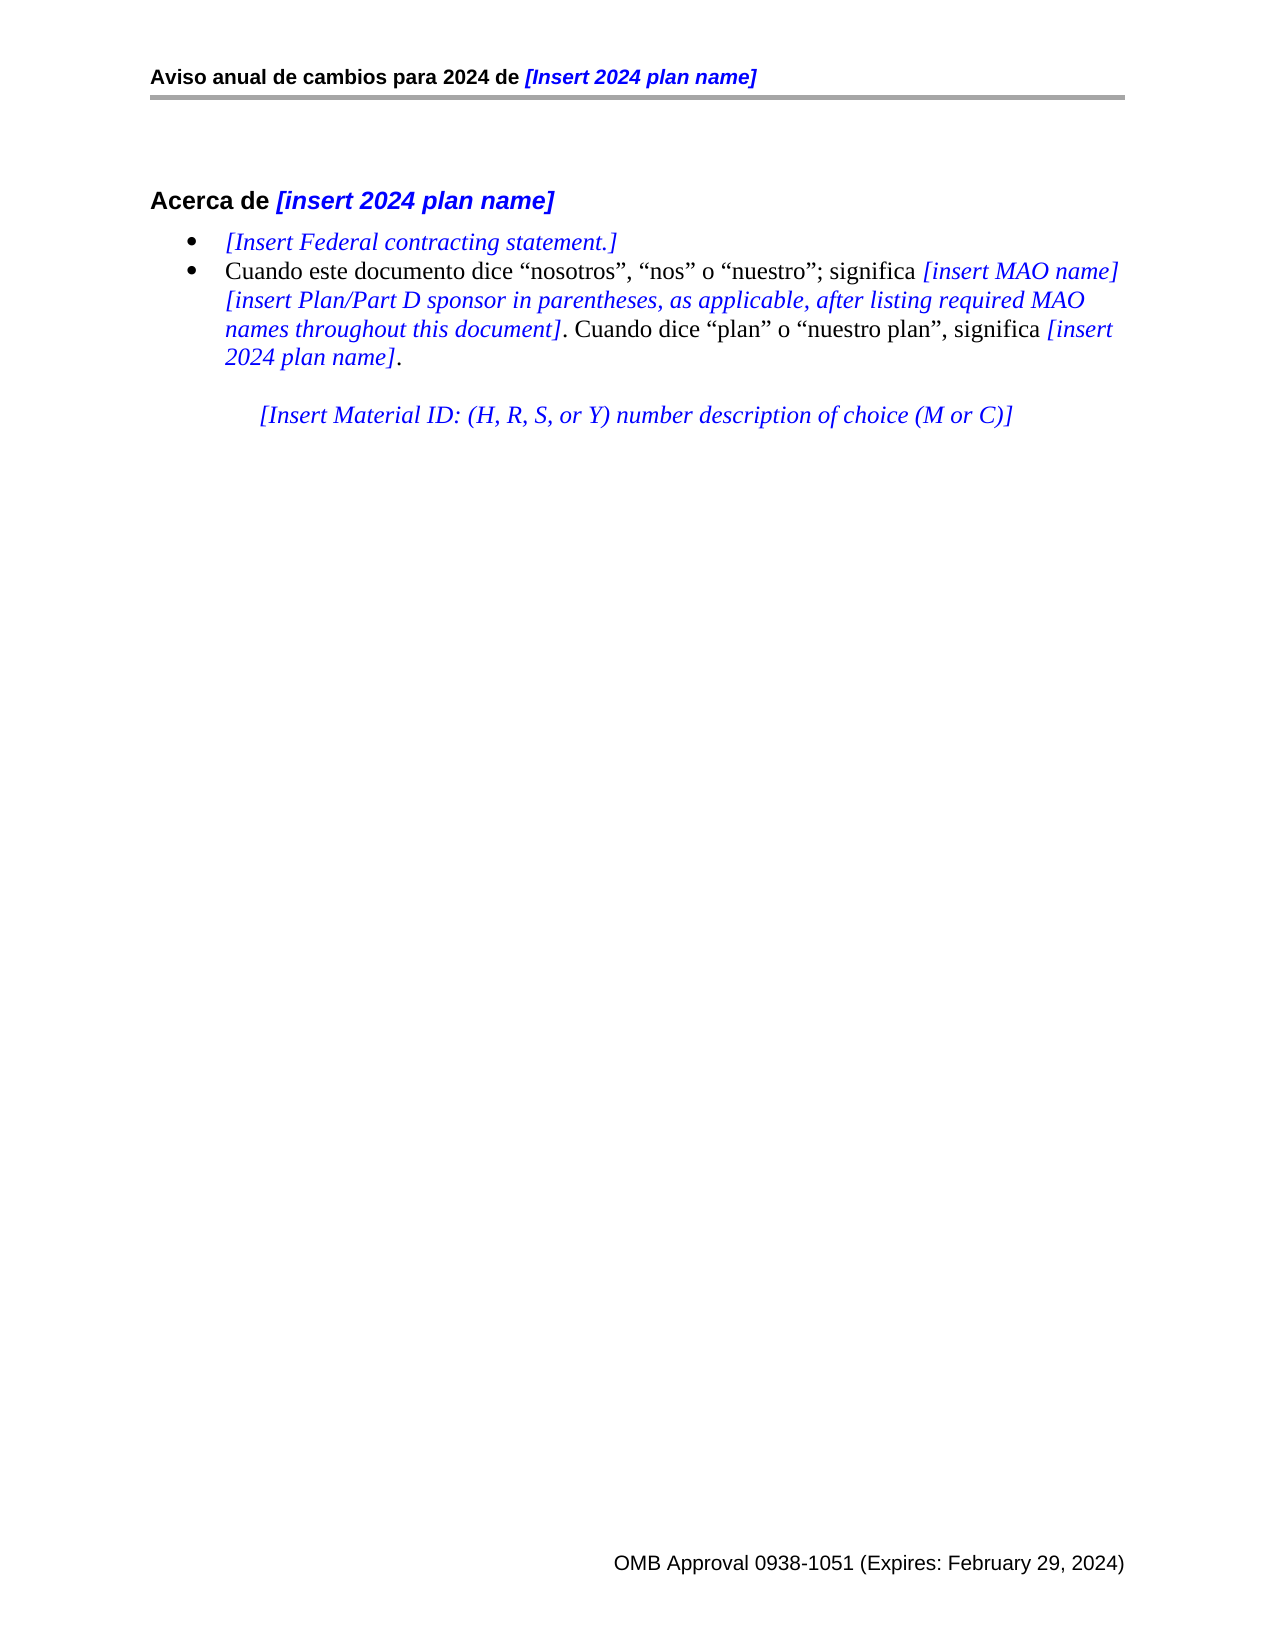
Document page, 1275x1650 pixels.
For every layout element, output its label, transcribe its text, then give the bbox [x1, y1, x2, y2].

list [Insert Federal contracting statement.] [187, 227, 1125, 256]
subtitle Acerca de [insert 2024 plan name] [150, 186, 1125, 215]
text [Insert Material ID: (H, R, S, or Y) number description of choice (M or C)] [150, 413, 1125, 442]
list Cuando este documento dice “nosotros”, “nos” o “nuestro”; significa [insert MAO name] [insert Plan/Part D sponsor in parentheses, as applicable, after listing required MAO names throughout this document]. Cuando dice “plan” o “nuestro plan”, significa [insert 2024 plan name]. [187, 269, 1125, 384]
